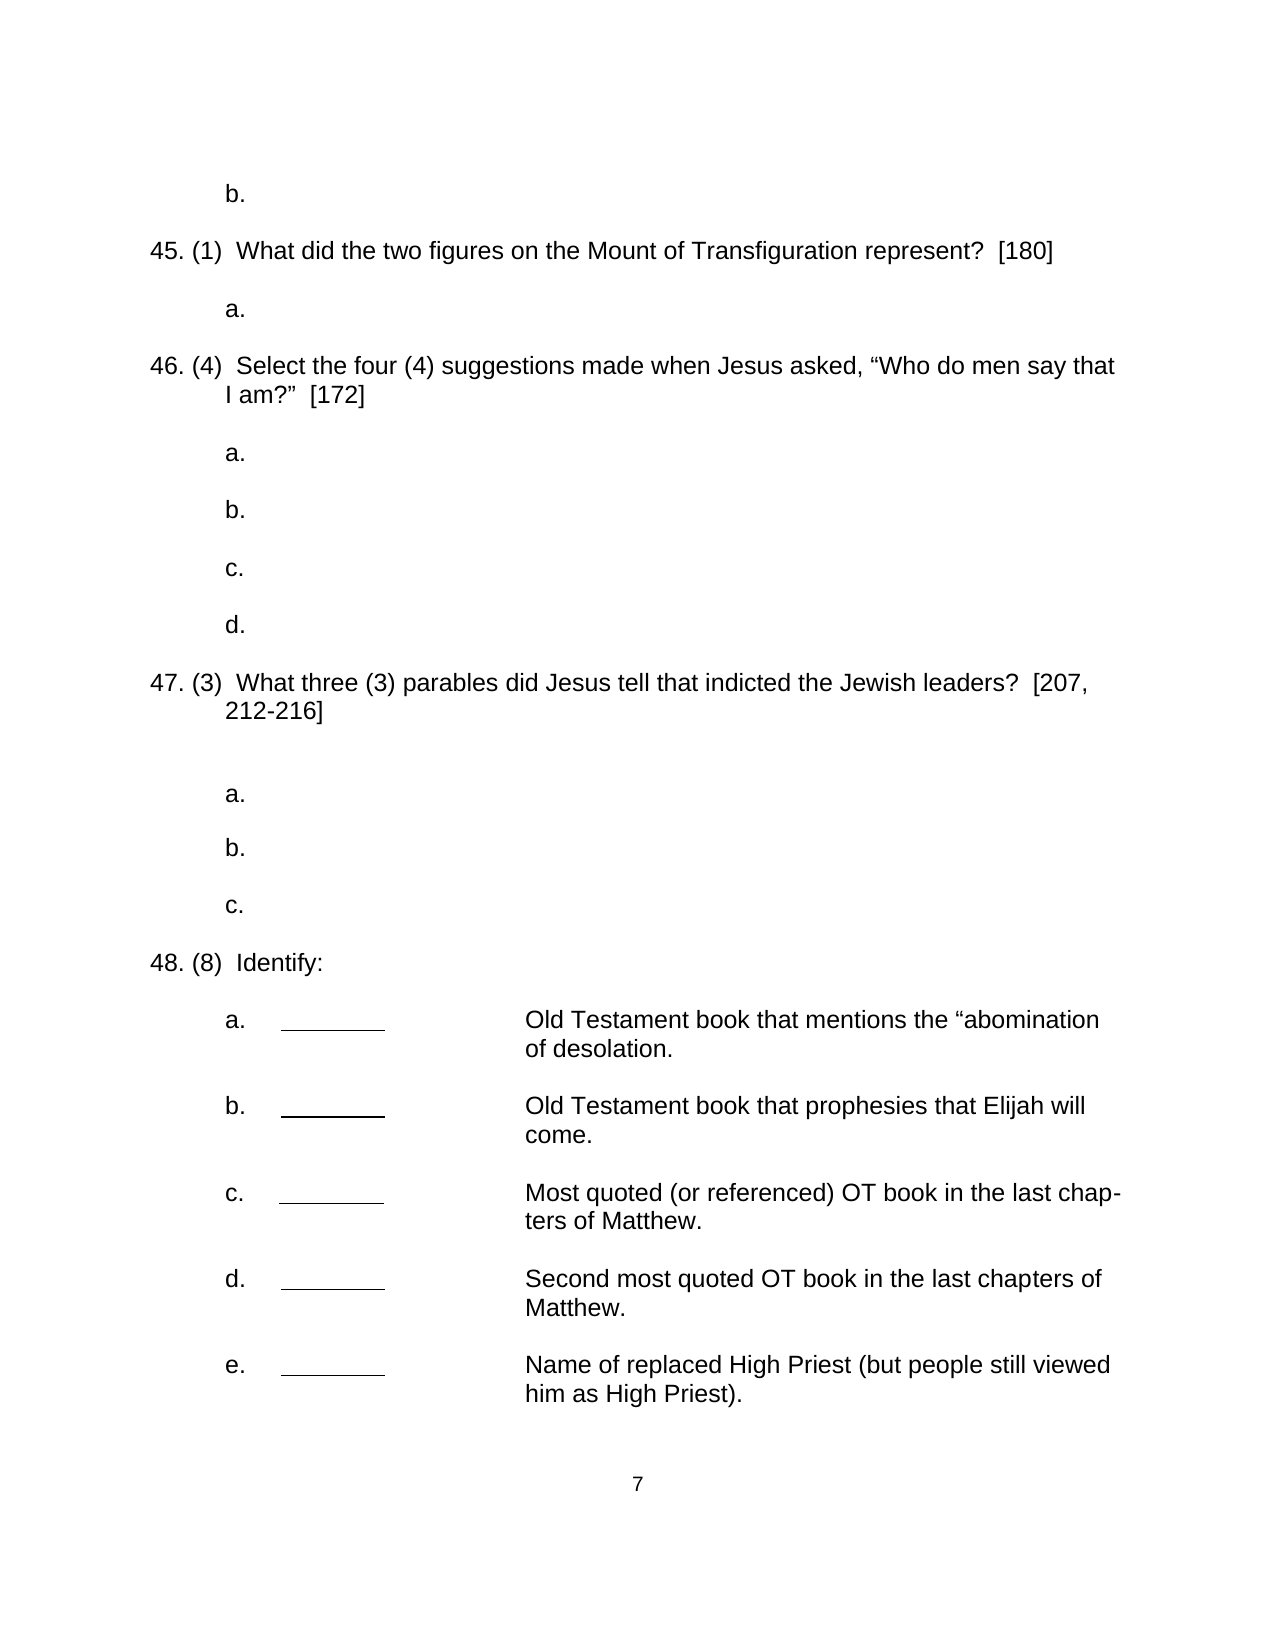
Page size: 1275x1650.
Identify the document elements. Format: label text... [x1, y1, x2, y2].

text a. [225, 294, 1125, 322]
text 48. (8) Identify: [150, 947, 1125, 976]
text 46. (4) Select the four (4) suggestions made when Jesus asked, “Who do men say that I am?” [172] [150, 351, 1125, 409]
text a. Old Testament book that mentions the “abomination of desolation. [225, 1005, 1125, 1062]
text a. [150, 779, 1125, 807]
text c. Most quoted (or referenced) OT book in the last chapters of Matthew. [225, 1177, 1125, 1235]
text a. [225, 437, 1125, 466]
text b. [150, 179, 1125, 207]
text d. [150, 610, 1125, 639]
text d. Second most quoted OT book in the last chapters of Matthew. [225, 1264, 1125, 1321]
text c. [225, 552, 1125, 581]
text b. [150, 832, 1125, 861]
text e. Name of replaced High Priest (but people still viewed him as High Priest). [225, 1350, 1125, 1407]
text 45. (1) What did the two figures on the Mount of Transfiguration represent? [180] [150, 236, 1125, 265]
text b. [150, 495, 1125, 524]
text 47. (3) What three (3) parables did Jesus tell that indicted the Jewish leaders? [207, 212-216] [150, 667, 1125, 725]
text b. Old Testament book that prophesies that Elijah will come. [225, 1091, 1125, 1149]
text c. [225, 890, 1125, 919]
